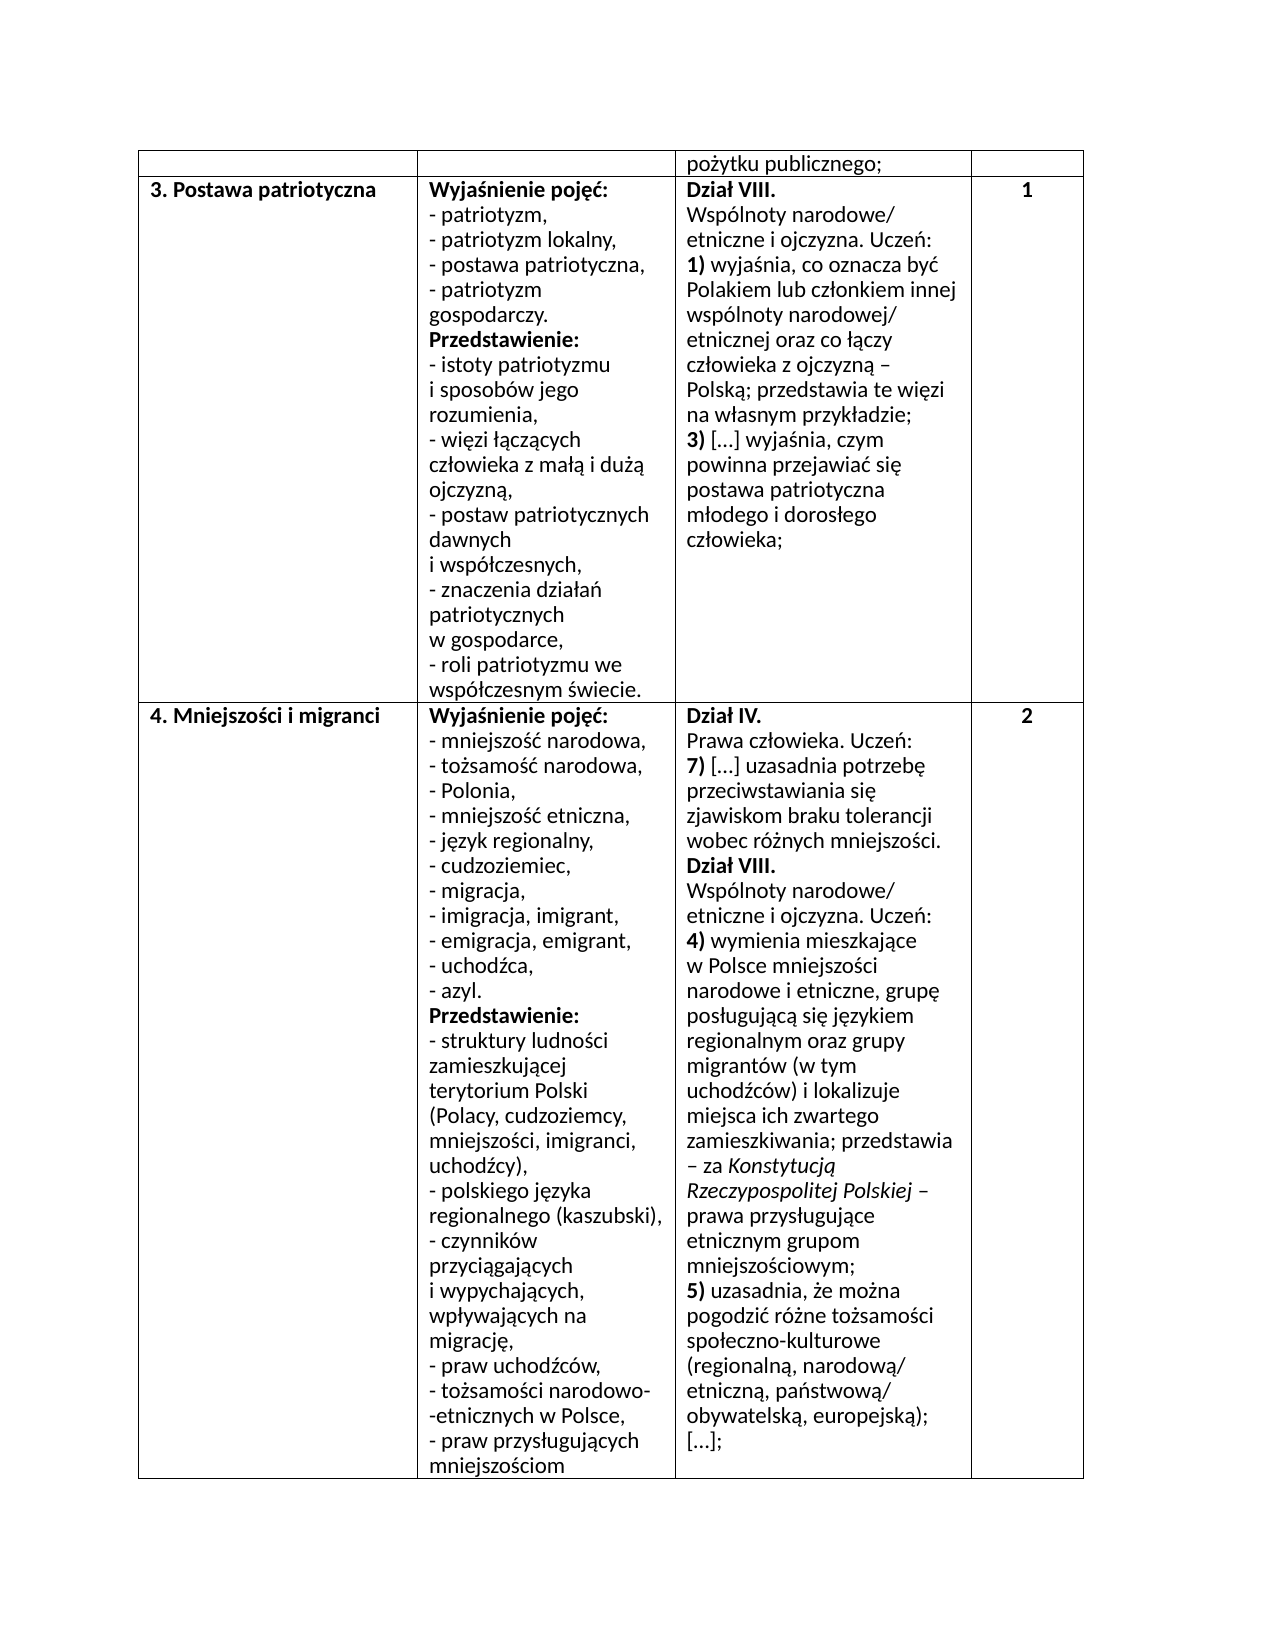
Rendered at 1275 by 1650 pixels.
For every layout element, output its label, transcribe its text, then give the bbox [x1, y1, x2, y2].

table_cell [676, 703, 971, 1478]
table_cell 3. Postawa patriotyczna [139, 177, 417, 702]
table_cell Dział VIII. Wspólnoty narodowe/ etniczne i ojczyzna. Uczeń: 1) wyjaśnia, co oznacza być Polakiem lub członkiem innej wspólnoty narodowej/ etnicznej oraz co łączy człowieka z ojczyzną – Polską; przedstawia te więzi na własnym przykładzie; 3) […] wyjaśnia, czym powinna przejawiać się postawa patriotyczna młodego i dorosłego człowieka; [676, 177, 971, 702]
table_cell 1 [972, 151, 1083, 176]
table_cell 1 [972, 177, 1083, 702]
table_cell 2 [972, 703, 1083, 1478]
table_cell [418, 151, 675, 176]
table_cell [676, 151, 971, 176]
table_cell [139, 703, 417, 1478]
table_cell Wyjaśnienie pojęć: - patriotyzm, - patriotyzm lokalny, - postawa patriotyczna, - patriotyzm gospodarczy. Przedstawienie: - istoty patriotyzmu i sposobów jego rozumienia, - więzi łączących człowieka z małą i dużą ojczyzną, - postaw patriotycznych dawnych i współczesnych, - znaczenia działań patriotycznych w gospodarce, - roli patriotyzmu we współczesnym świecie. [418, 177, 675, 702]
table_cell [139, 151, 417, 176]
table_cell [418, 703, 675, 1478]
